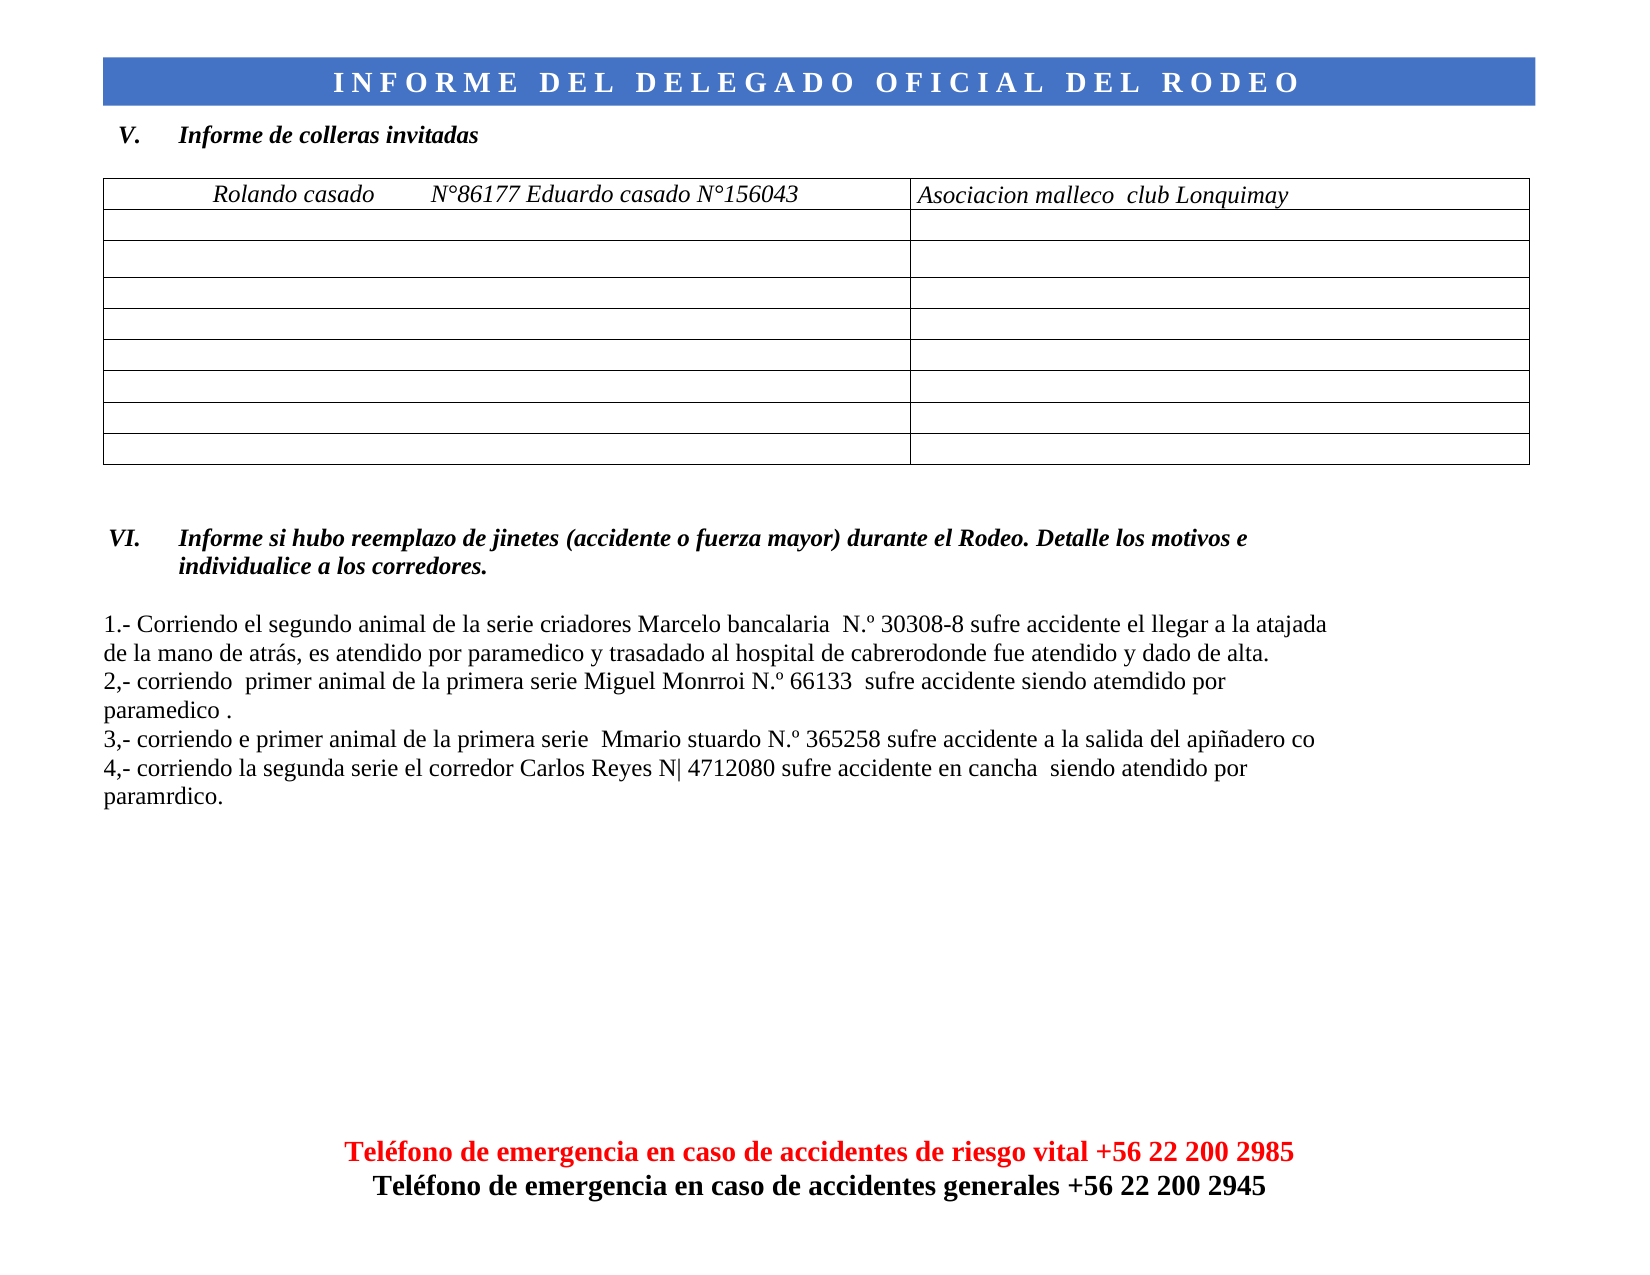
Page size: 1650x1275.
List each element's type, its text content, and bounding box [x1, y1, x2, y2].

table_cell [911, 210, 1529, 240]
text 3,- corriendo e primer animal de la primera serie Mmario stuardo N.º 365258 sufre accidente a la salida del apiñadero co [103, 724, 1329, 753]
table_cell [911, 403, 1529, 433]
table_cell [104, 403, 910, 433]
list Informe de colleras invitadas [141, 120, 1329, 149]
table_cell [104, 278, 910, 308]
table_cell [104, 340, 910, 370]
table_cell [104, 371, 910, 402]
text 2,- corriendo primer animal de la primera serie Miguel Monrroi N.º 66133 sufre accidente siendo atemdido por paramedico . [103, 666, 1329, 724]
text 4,- corriendo la segunda serie el corredor Carlos Reyes N| 4712080 sufre accidente en cancha siendo atendido por paramrdico. [103, 753, 1329, 810]
table_cell [911, 371, 1529, 402]
table_cell [911, 434, 1529, 464]
table_header Asociacion malleco club Lonquimay [911, 179, 1529, 209]
text 1.- Corriendo el segundo animal de la serie criadores Marcelo bancalaria N.º 30308-8 sufre accidente el llegar a la atajada de la mano de atrás, es atendido por paramedico y trasadado al hospital de cabrerodonde fue atendido y dado de alta. [103, 609, 1329, 666]
table_header Rolando casado N°86177 Eduardo casado N°156043 [104, 179, 910, 209]
table_cell [911, 309, 1529, 339]
table_cell [104, 241, 910, 277]
table_cell [911, 278, 1529, 308]
table_cell [104, 210, 910, 240]
table_cell [104, 309, 910, 339]
table_cell [104, 434, 910, 464]
list Informe si hubo reemplazo de jinetes (accidente o fuerza mayor) durante el Rodeo. Detalle los motivos e individualice a los corredores. [141, 523, 1329, 580]
table_cell [911, 340, 1529, 370]
table_cell [911, 241, 1529, 277]
